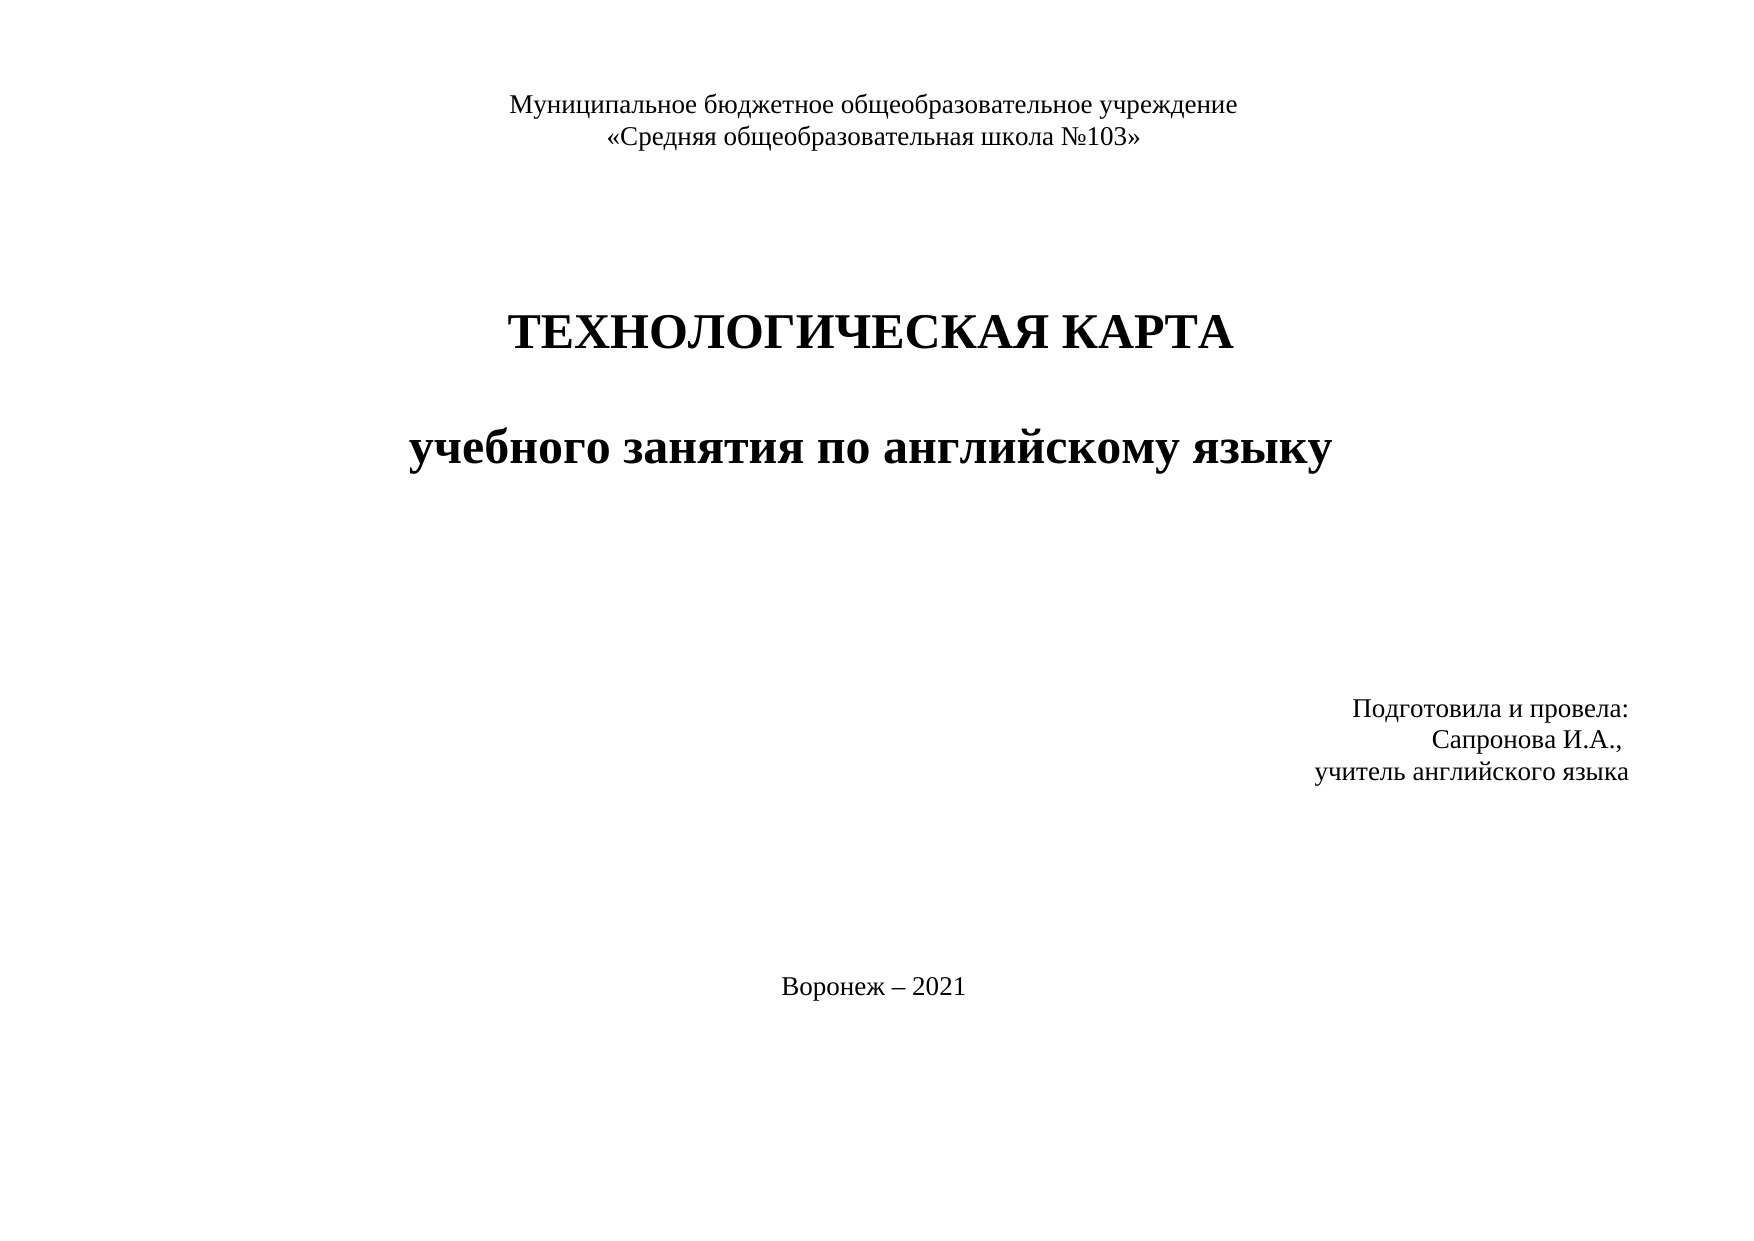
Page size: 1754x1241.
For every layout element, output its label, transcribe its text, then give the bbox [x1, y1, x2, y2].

text учебного занятия по английскому языку [118, 417, 1636, 474]
text Сапронова И.А., [118, 723, 1636, 754]
text Воронеж – 2021 [118, 970, 1636, 1001]
text «Средняя общеобразовательная школа №103» [118, 120, 1636, 151]
text Подготовила и провела: [118, 692, 1636, 723]
text Муниципальное бюджетное общеобразовательное учреждение [118, 88, 1636, 120]
text ТЕХНОЛОГИЧЕСКАЯ КАРТА [118, 302, 1636, 359]
text учитель английского языка [118, 754, 1636, 786]
